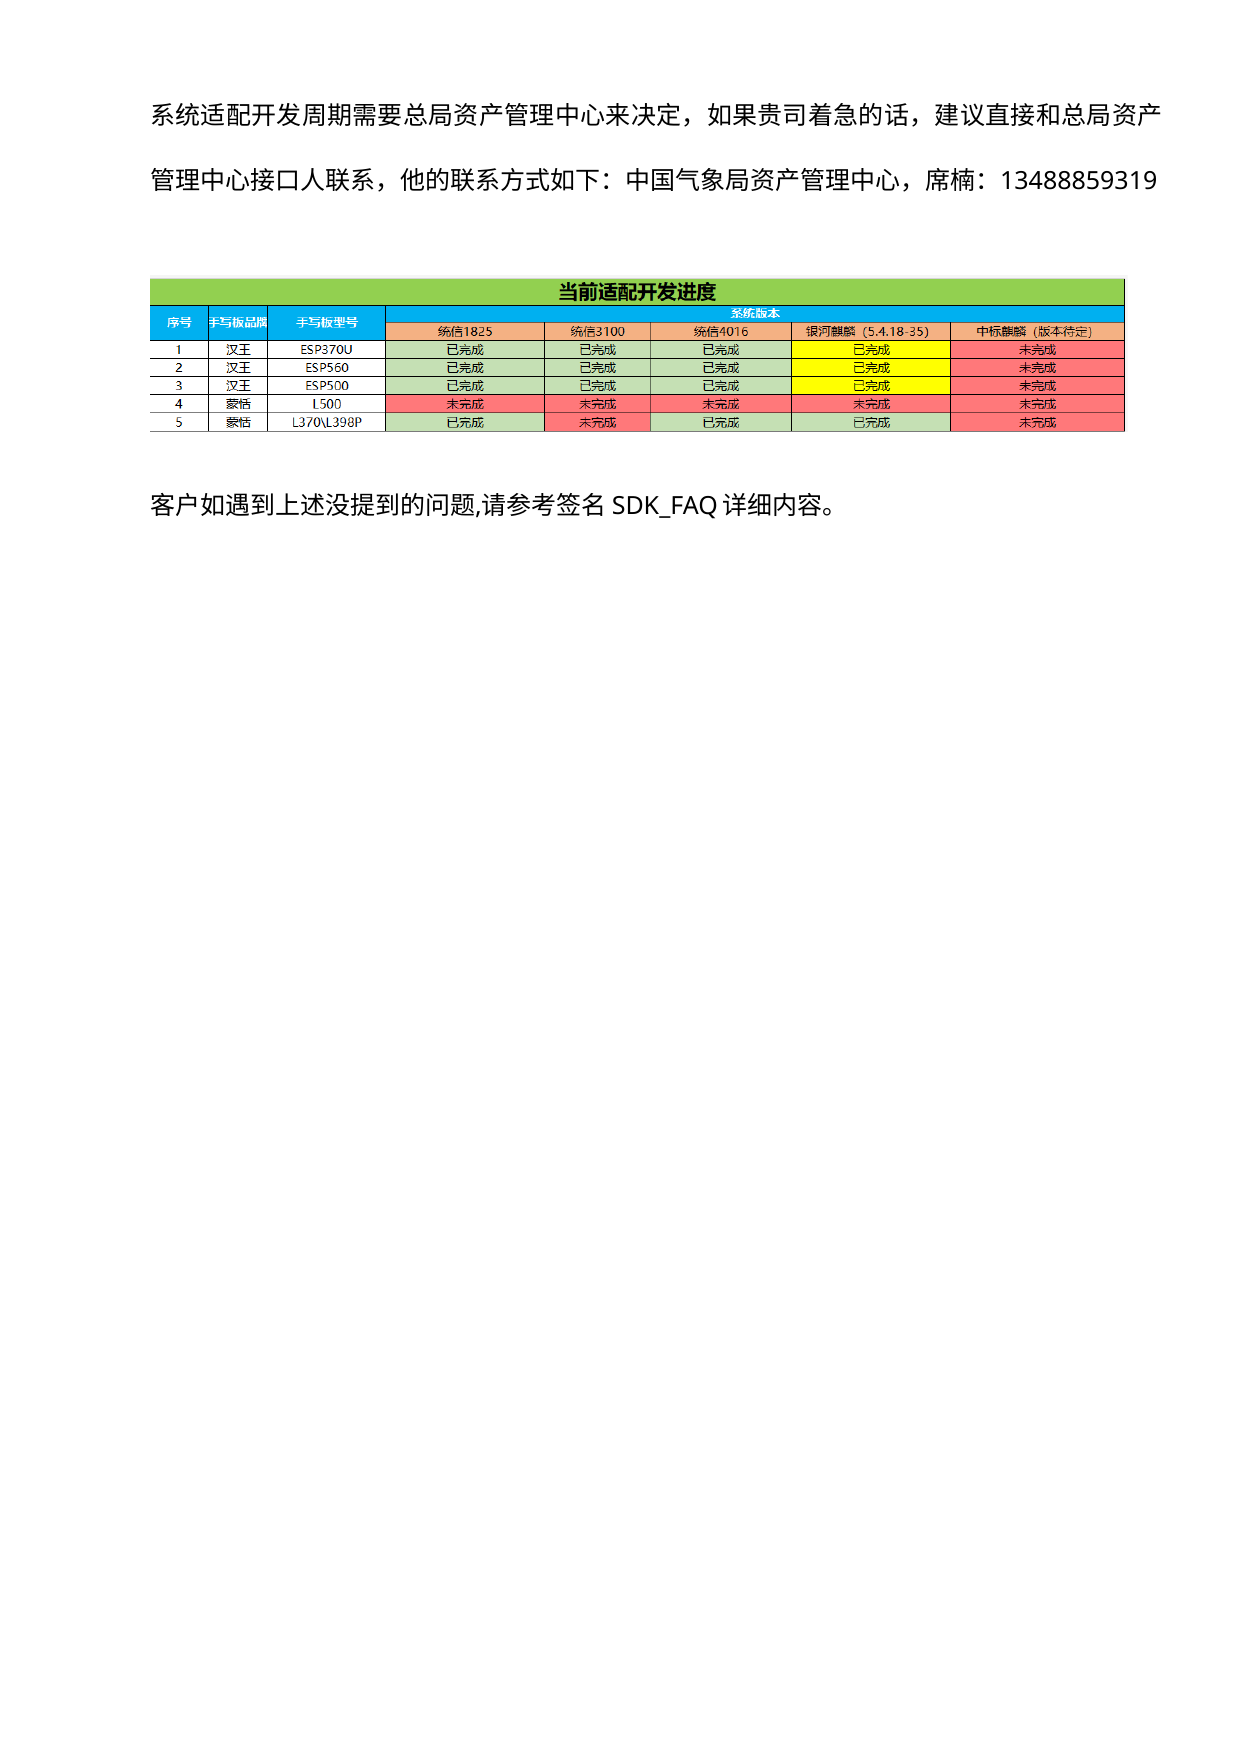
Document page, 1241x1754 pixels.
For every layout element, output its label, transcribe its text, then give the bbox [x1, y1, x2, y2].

picture [261, 318, 267, 327]
picture [336, 318, 344, 327]
picture [150, 275, 1128, 432]
list 客户如遇到上述没提到的问题,请参考签名SDK_FAQ详细内容。 [150, 471, 1165, 536]
picture [233, 318, 242, 327]
picture [770, 309, 775, 317]
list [150, 81, 1165, 211]
